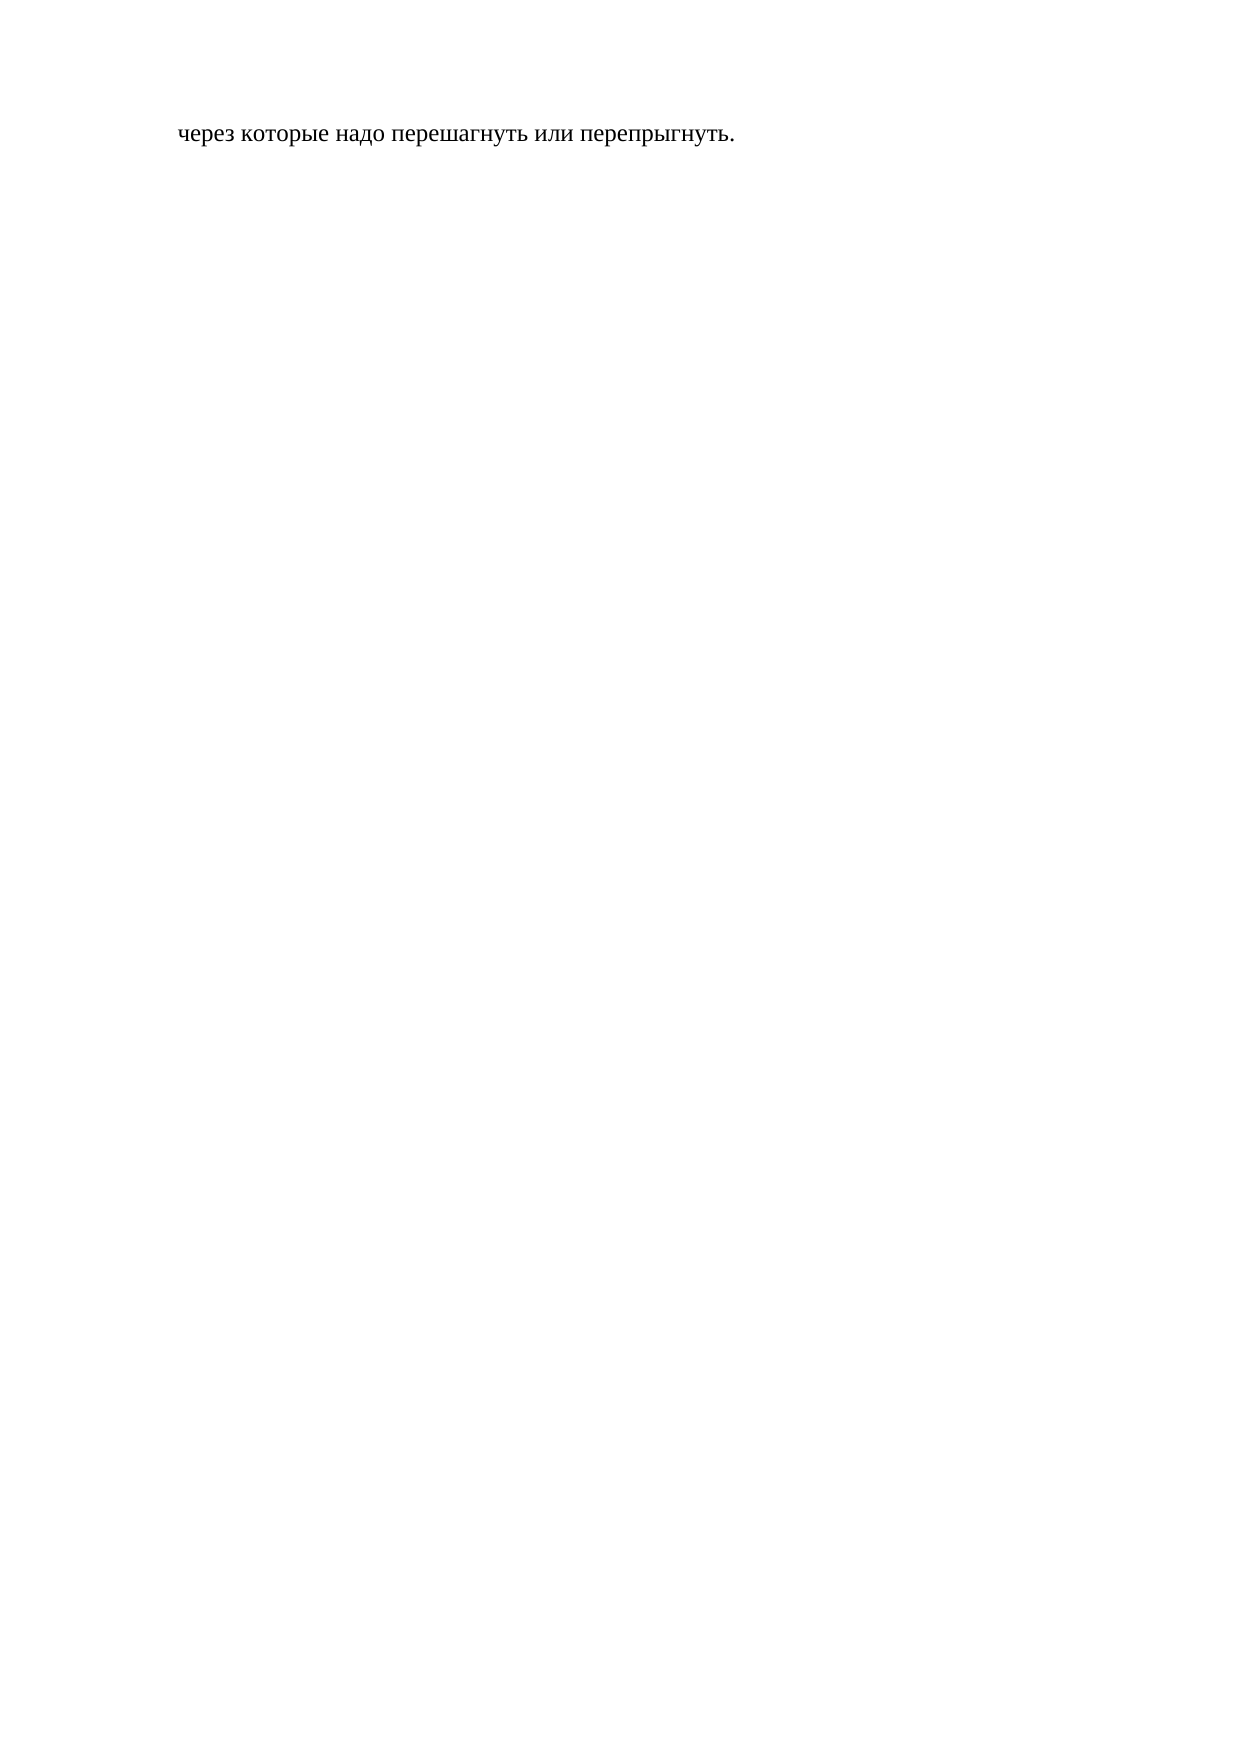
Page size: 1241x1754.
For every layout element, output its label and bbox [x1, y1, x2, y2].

text [177, 118, 1152, 147]
